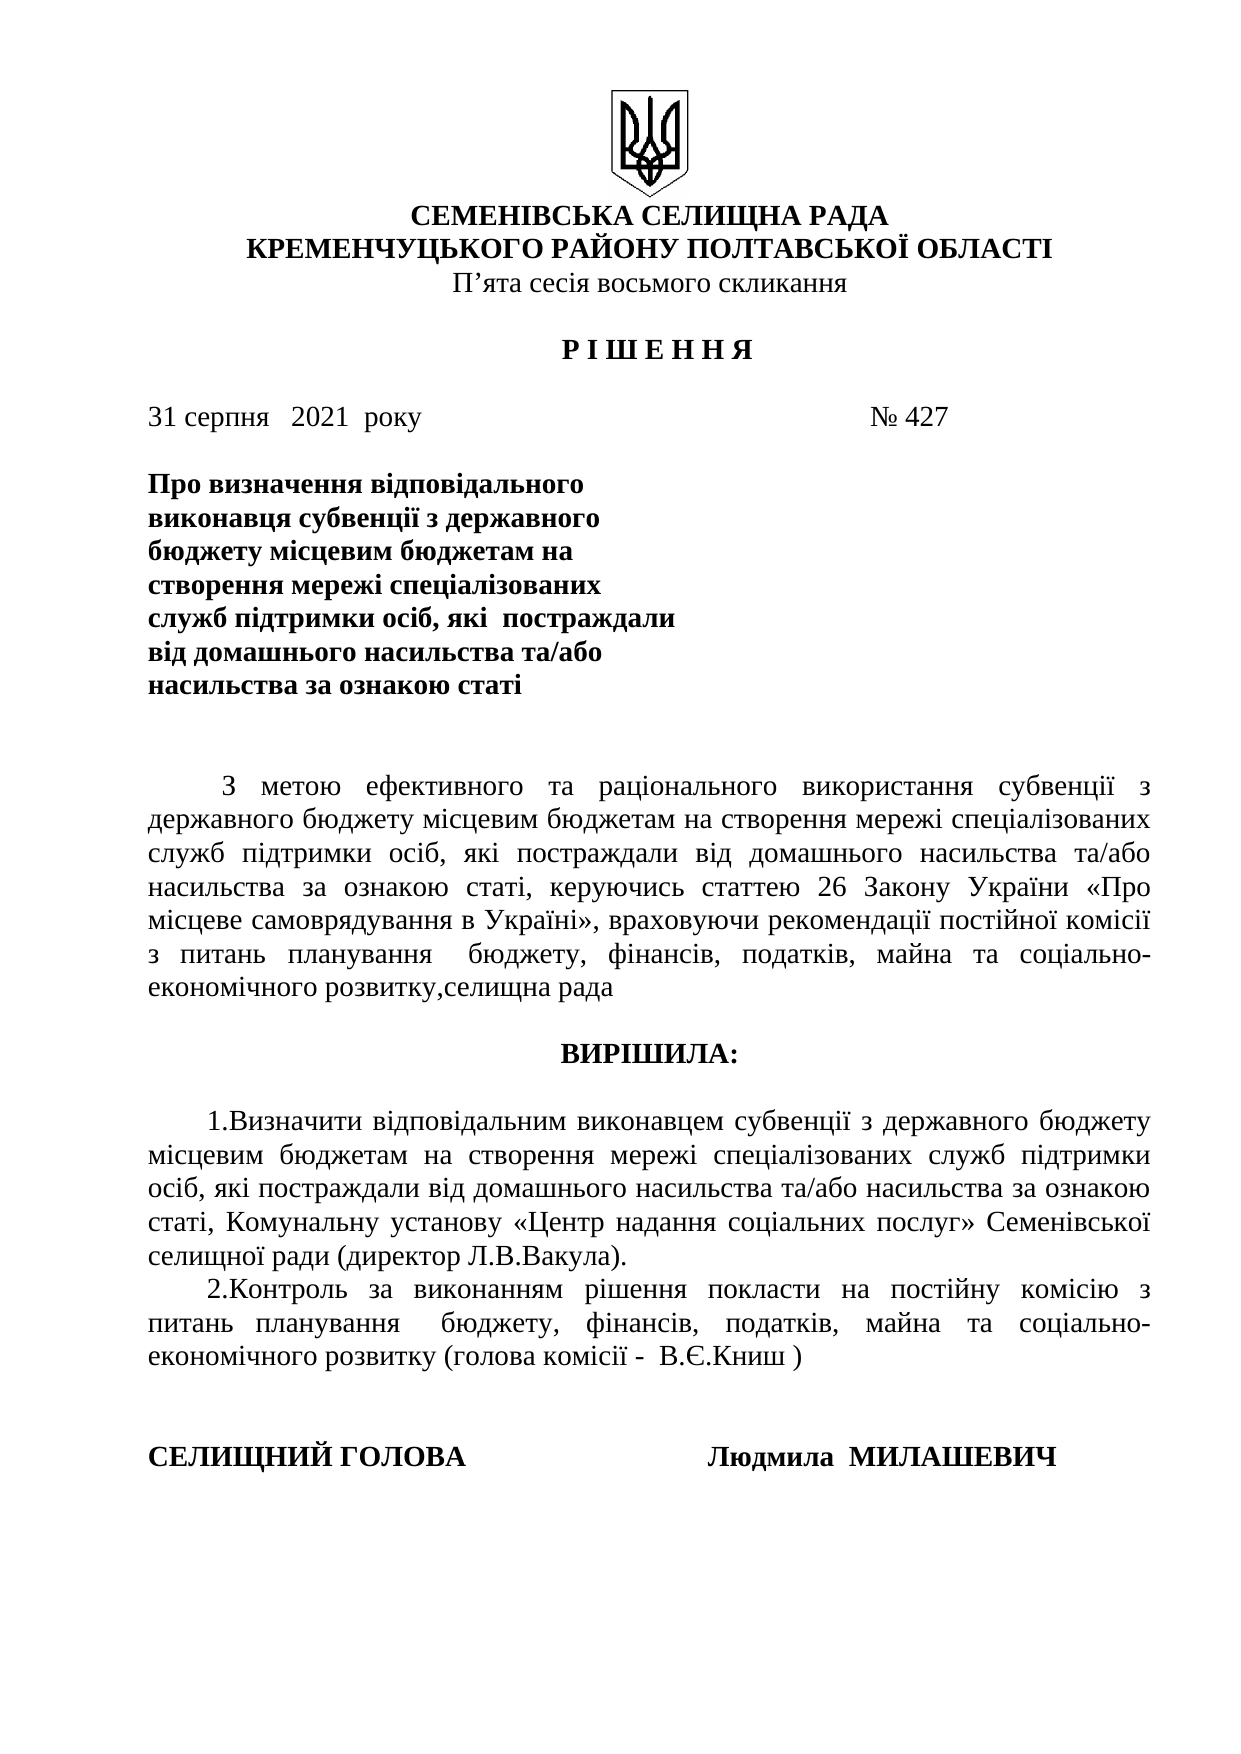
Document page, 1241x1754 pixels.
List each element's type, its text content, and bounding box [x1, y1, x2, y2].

text ВИРІШИЛА: [148, 1036, 1152, 1070]
text виконавця субвенції з державного [148, 500, 1152, 533]
text 2.Контроль за виконанням рішення покласти на постійну комісію з питань планування бюджету, фінансів, податків, майна та соціально-економічного розвитку (голова комісії - В.Є.Книш ) [148, 1271, 1152, 1372]
text насильства за ознакою статі [148, 667, 1152, 701]
text КРЕМЕНЧУЦЬКОГО РАЙОНУ ПОЛТАВСЬКОЇ ОБЛАСТІ [148, 231, 1152, 265]
picture [609, 88, 691, 198]
text Р І Ш Е Н Н Я [148, 332, 1152, 366]
text СЕЛИЩНИЙ ГОЛОВА Людмила МИЛАШЕВИЧ [148, 1439, 1152, 1472]
text П’ята сесія восьмого скликання [148, 265, 1152, 298]
text служб підтримки осіб, які постраждали [148, 600, 1152, 634]
text 1.Визначити відповідальним виконавцем субвенції з державного бюджету місцевим бюджетам на створення мережі спеціалізованих служб підтримки осіб, які постраждали від домашнього насильства та/або насильства за ознакою статі, Комунальну установу «Центр надання соціальних послуг» Семенівської селищної ради (директор Л.В.Вакула). [148, 1103, 1152, 1271]
text бюджету місцевим бюджетам на [148, 533, 1152, 567]
text 31 серпня 2021 року № 427 [148, 399, 1152, 433]
text З метою ефективного та раціонального використання субвенції з державного бюджету місцевим бюджетам на створення мережі спеціалізованих служб підтримки осіб, які постраждали від домашнього насильства та/або насильства за ознакою статі, керуючись статтею 26 Закону України «Про місцеве самоврядування в Україні», враховуючи рекомендації постійної комісії з питань планування бюджету, фінансів, податків, майна та соціально-економічного розвитку,селищна рада [148, 768, 1152, 1003]
text від домашнього насильства та/або [148, 634, 1152, 667]
text Про визначення відповідального [148, 466, 1152, 500]
text створення мережі спеціалізованих [148, 567, 1152, 600]
text СЕМЕНІВСЬКА СЕЛИЩНА РАДА [148, 198, 1152, 231]
